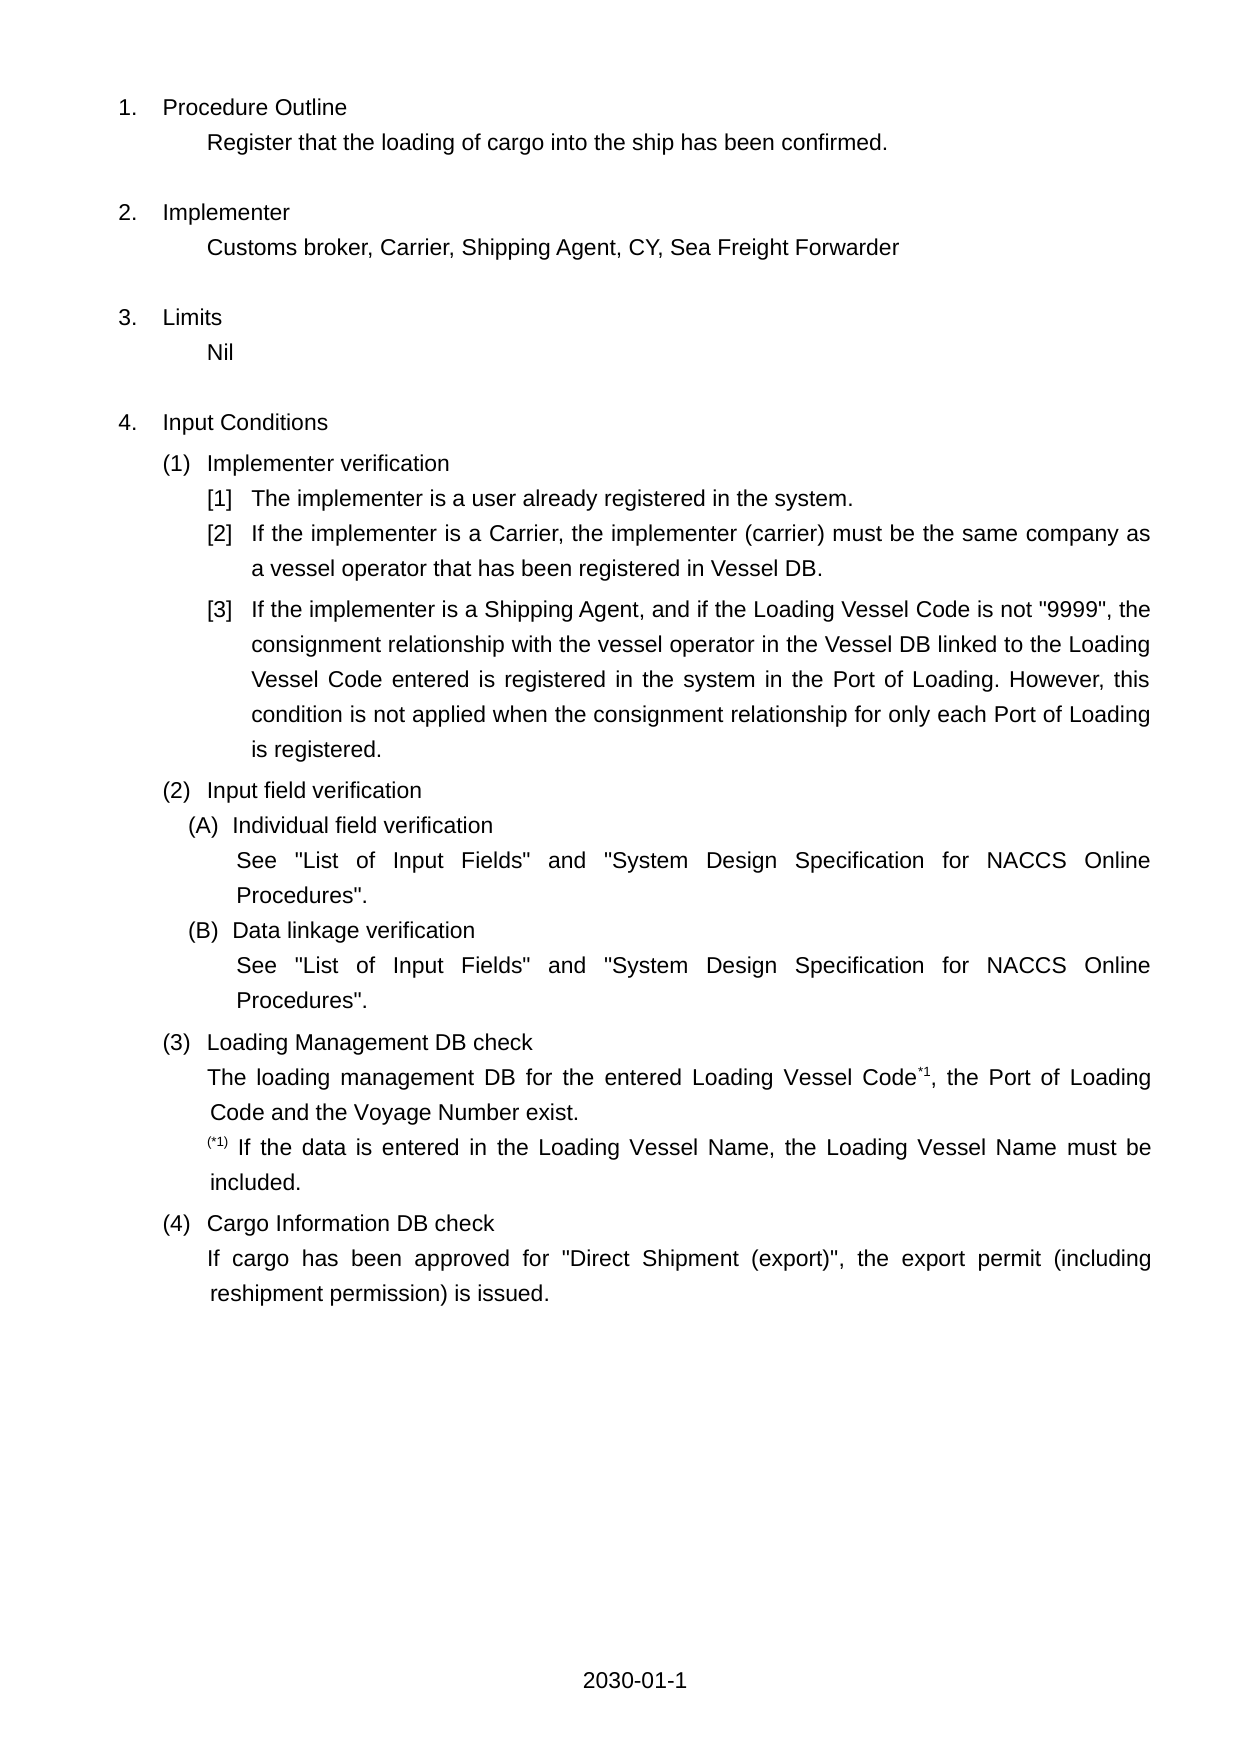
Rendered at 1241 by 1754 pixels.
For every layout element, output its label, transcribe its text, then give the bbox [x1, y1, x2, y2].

text (*1) If the data is entered in the Loading Vessel Name, the Loading Vessel Name must be included. [207, 1129, 1152, 1199]
text Register that the loading of cargo into the ship has been confirmed. [162, 124, 1152, 159]
text (4) Cargo Information DB check [162, 1206, 1152, 1241]
text (A) Individual field verification [188, 808, 1152, 843]
text See "List of Input Fields" and "System Design Specification for NACCS Online Procedures". [236, 948, 1152, 1018]
text 2. Implementer [118, 194, 1152, 229]
text 4. Input Conditions [118, 404, 1152, 439]
text Customs broker, Carrier, Shipping Agent, CY, Sea Freight Forwarder [162, 229, 1152, 264]
text If cargo has been approved for "Direct Shipment (export)", the export permit (including reshipment permission) is issued. [207, 1241, 1152, 1311]
text [3] If the implementer is a Shipping Agent, and if the Loading Vessel Code is not "9999", the consignment relationship with the vessel operator in the Vessel DB linked to the Loading Vessel Code entered is registered in the system in the Port of Loading. However, this condition is not applied when the consignment relationship for only each Port of Loading is registered. [207, 592, 1152, 767]
text See "List of Input Fields" and "System Design Specification for NACCS Online Procedures". [236, 843, 1152, 913]
text 3. Limits [118, 299, 1152, 334]
text [1] The implementer is a user already registered in the system. [207, 481, 1152, 516]
text [2] If the implementer is a Carrier, the implementer (carrier) must be the same company as a vessel operator that has been registered in Vessel DB. [207, 516, 1152, 586]
text 1. Procedure Outline [118, 89, 1152, 124]
text (1) Implementer verification [162, 446, 1152, 481]
text The loading management DB for the entered Loading Vessel Code*1, the Port of Loading Code and the Voyage Number exist. [207, 1059, 1152, 1129]
text (3) Loading Management DB check [162, 1024, 1152, 1059]
text Nil [162, 334, 1152, 369]
text (B) Data linkage verification [188, 913, 1152, 948]
text (2) Input field verification [162, 773, 1152, 808]
